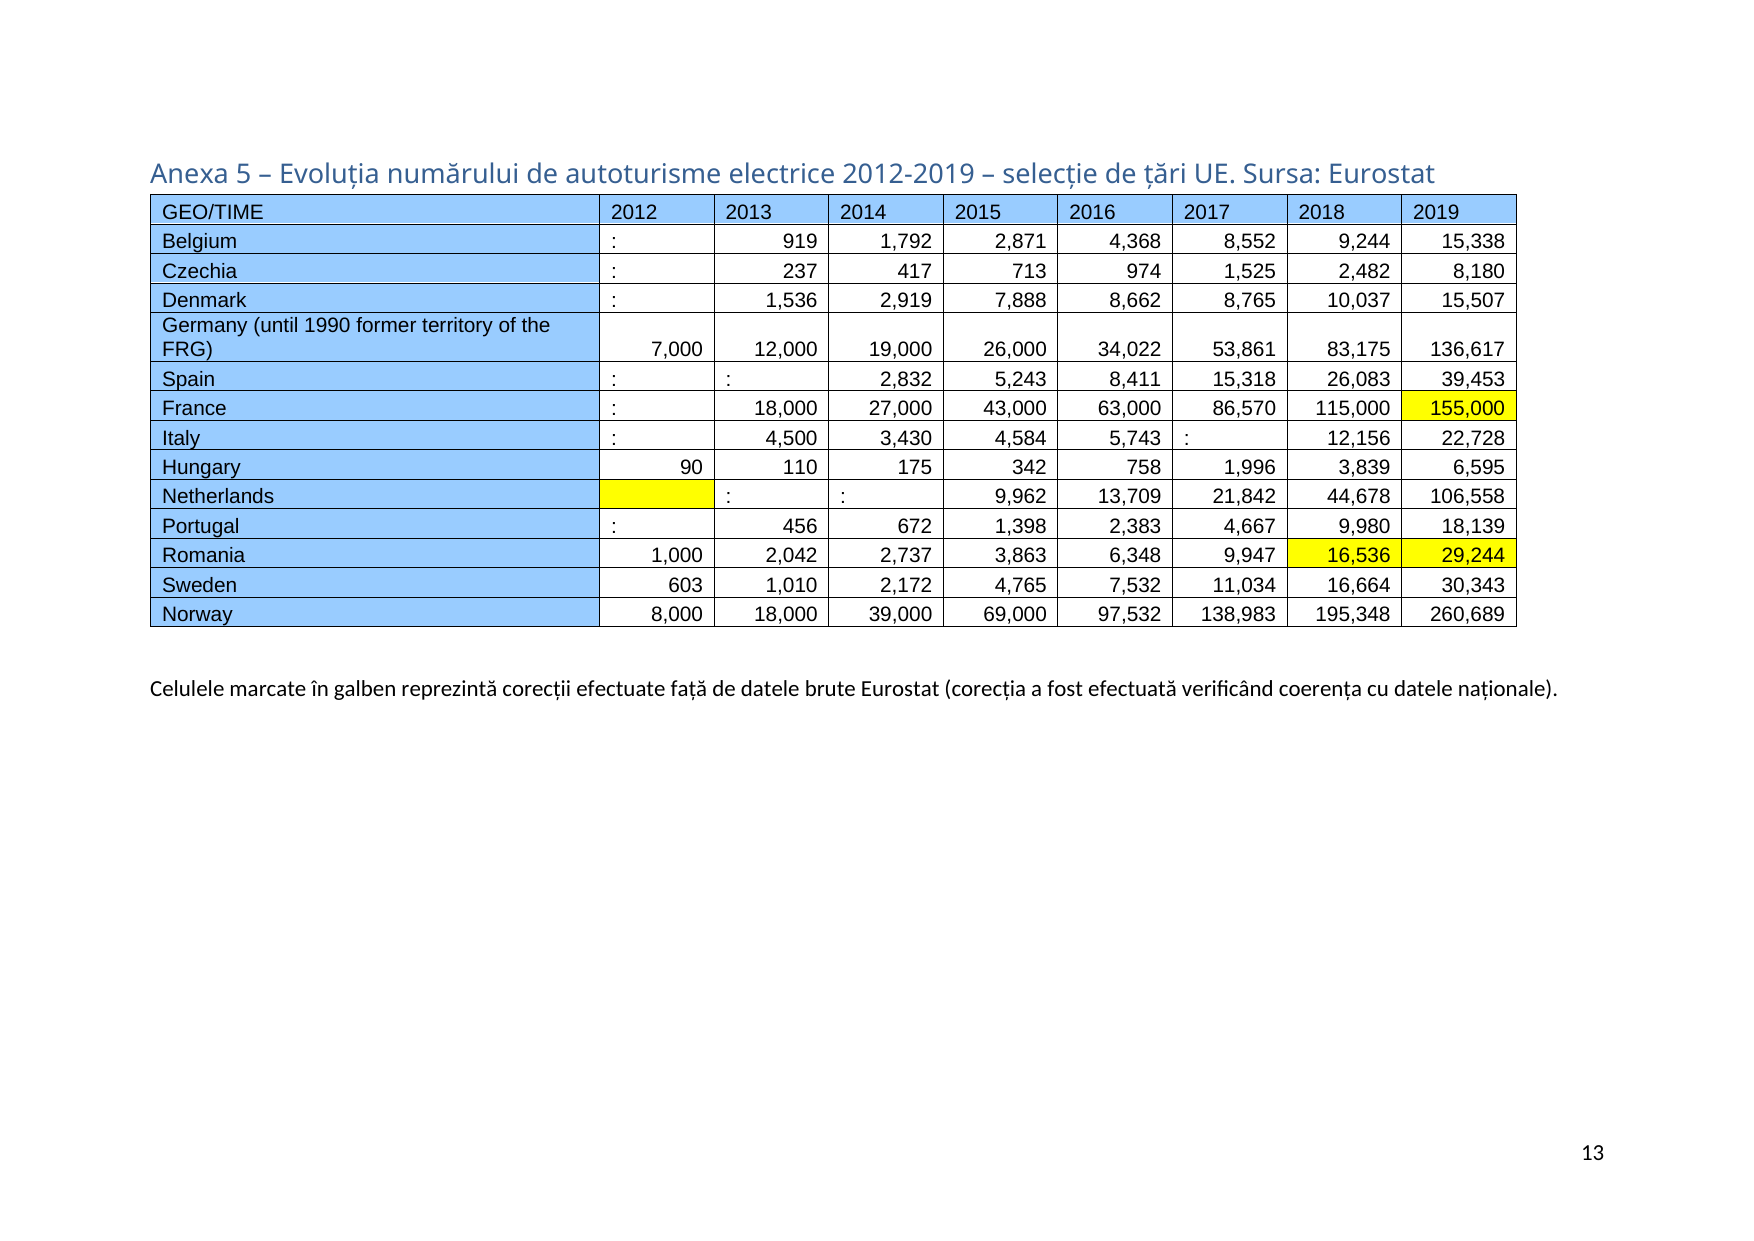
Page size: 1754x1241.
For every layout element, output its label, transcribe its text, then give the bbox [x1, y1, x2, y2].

table_cell : [600, 225, 714, 253]
table_cell 1,525 [1173, 254, 1287, 282]
table_cell 4,368 [1058, 225, 1172, 253]
table_cell 18,000 [715, 598, 828, 626]
table_cell 26,000 [944, 313, 1057, 361]
table_cell 1,398 [944, 509, 1057, 538]
table_cell 12,156 [1288, 421, 1401, 449]
table_cell 29,244 [1402, 539, 1516, 567]
table_cell 115,000 [1288, 391, 1401, 420]
table_cell 4,584 [944, 421, 1057, 449]
table_cell 974 [1058, 254, 1172, 282]
table_header 2016 [1058, 195, 1172, 223]
table_cell 138,983 [1173, 598, 1287, 626]
table_cell 43,000 [944, 391, 1057, 420]
table_cell 8,411 [1058, 362, 1172, 390]
table_cell 26,083 [1288, 362, 1401, 390]
table_cell 44,678 [1288, 480, 1401, 508]
table_cell 3,839 [1288, 450, 1401, 479]
table_header 2012 [600, 195, 714, 223]
table_cell 672 [829, 509, 943, 538]
table_cell 1,000 [600, 539, 714, 567]
table_cell : [600, 254, 714, 282]
table_cell 8,662 [1058, 284, 1172, 312]
table_cell 4,765 [944, 568, 1057, 597]
table_cell 16,664 [1288, 568, 1401, 597]
table_cell 155,000 [1402, 391, 1516, 420]
table_cell 7,532 [1058, 568, 1172, 597]
table_cell 2,919 [829, 284, 943, 312]
table_cell : [1173, 421, 1287, 449]
table_cell 5,743 [1058, 421, 1172, 449]
table_cell 53,861 [1173, 313, 1287, 361]
table_cell 18,139 [1402, 509, 1516, 538]
table_cell 175 [829, 450, 943, 479]
table_cell 2,737 [829, 539, 943, 567]
table_cell 15,338 [1402, 225, 1516, 253]
table_cell 1,996 [1173, 450, 1287, 479]
table_cell Germany (until 1990 former territory of the FRG) [151, 313, 599, 361]
table_cell [600, 480, 714, 508]
table_cell 6,348 [1058, 539, 1172, 567]
table_cell 9,947 [1173, 539, 1287, 567]
table_cell 2,383 [1058, 509, 1172, 538]
table_header 2017 [1173, 195, 1287, 223]
table_cell 713 [944, 254, 1057, 282]
table_cell 63,000 [1058, 391, 1172, 420]
table_cell 69,000 [944, 598, 1057, 626]
table_cell 8,765 [1173, 284, 1287, 312]
table_cell Sweden [151, 568, 599, 597]
table_cell Norway [151, 598, 599, 626]
table_cell 758 [1058, 450, 1172, 479]
table_header 2018 [1288, 195, 1401, 223]
table_cell 7,000 [600, 313, 714, 361]
table_cell 417 [829, 254, 943, 282]
table_cell 1,536 [715, 284, 828, 312]
table_cell Denmark [151, 284, 599, 312]
table_cell 2,871 [944, 225, 1057, 253]
table_cell 2,482 [1288, 254, 1401, 282]
table_header 2015 [944, 195, 1057, 223]
table_cell 195,348 [1288, 598, 1401, 626]
table_header 2019 [1402, 195, 1516, 223]
table_cell Belgium [151, 225, 599, 253]
table_cell 18,000 [715, 391, 828, 420]
table_cell 456 [715, 509, 828, 538]
table_cell 19,000 [829, 313, 943, 361]
table_cell : [600, 391, 714, 420]
table_cell 2,172 [829, 568, 943, 597]
table_cell 603 [600, 568, 714, 597]
table_cell : [600, 421, 714, 449]
table_cell Spain [151, 362, 599, 390]
table_cell 110 [715, 450, 828, 479]
table_cell Hungary [151, 450, 599, 479]
table_cell 90 [600, 450, 714, 479]
table_cell 342 [944, 450, 1057, 479]
table_cell 237 [715, 254, 828, 282]
table_cell : [715, 480, 828, 508]
table_cell 11,034 [1173, 568, 1287, 597]
table_cell Netherlands [151, 480, 599, 508]
table_cell 39,453 [1402, 362, 1516, 390]
table_cell 8,552 [1173, 225, 1287, 253]
table_cell : [600, 284, 714, 312]
table_cell 8,180 [1402, 254, 1516, 282]
table_cell 106,558 [1402, 480, 1516, 508]
table_cell 2,832 [829, 362, 943, 390]
table_cell 3,430 [829, 421, 943, 449]
subtitle Anexa 5 – Evoluția numărului de autoturisme electrice 2012-2019 – selecție de țări UE. Sursa: Eurostat [150, 154, 1604, 191]
table_cell 12,000 [715, 313, 828, 361]
table_cell : [715, 362, 828, 390]
table_cell 86,570 [1173, 391, 1287, 420]
table_cell 13,709 [1058, 480, 1172, 508]
table_cell 9,962 [944, 480, 1057, 508]
table_cell 10,037 [1288, 284, 1401, 312]
table_cell 97,532 [1058, 598, 1172, 626]
table_cell Romania [151, 539, 599, 567]
table_cell 7,888 [944, 284, 1057, 312]
table_cell Czechia [151, 254, 599, 282]
table_cell 9,244 [1288, 225, 1401, 253]
table_cell 8,000 [600, 598, 714, 626]
table_cell 15,318 [1173, 362, 1287, 390]
table_cell 9,980 [1288, 509, 1401, 538]
table_cell 16,536 [1288, 539, 1401, 567]
table_cell 6,595 [1402, 450, 1516, 479]
table_cell 4,667 [1173, 509, 1287, 538]
table_cell Portugal [151, 509, 599, 538]
table_header GEO/TIME [151, 195, 599, 223]
table_cell 4,500 [715, 421, 828, 449]
table_cell : [600, 362, 714, 390]
table_cell 1,792 [829, 225, 943, 253]
table_cell 3,863 [944, 539, 1057, 567]
table_cell 260,689 [1402, 598, 1516, 626]
table_cell Italy [151, 421, 599, 449]
table_cell 22,728 [1402, 421, 1516, 449]
table_cell 2,042 [715, 539, 828, 567]
table_cell 30,343 [1402, 568, 1516, 597]
text Celulele marcate în galben reprezintă corecții efectuate față de datele brute Eurostat (corecția a fost efectuată verificând coerența cu datele naționale). [150, 674, 1604, 702]
table_cell 136,617 [1402, 313, 1516, 361]
table_cell 21,842 [1173, 480, 1287, 508]
table_header 2014 [829, 195, 943, 223]
table_cell France [151, 391, 599, 420]
table_cell 919 [715, 225, 828, 253]
table_cell : [600, 509, 714, 538]
table_cell : [829, 480, 943, 508]
table_cell 83,175 [1288, 313, 1401, 361]
table_cell 39,000 [829, 598, 943, 626]
table_cell 15,507 [1402, 284, 1516, 312]
table_header 2013 [715, 195, 828, 223]
table_cell 34,022 [1058, 313, 1172, 361]
table_cell 5,243 [944, 362, 1057, 390]
table_cell 27,000 [829, 391, 943, 420]
table_cell 1,010 [715, 568, 828, 597]
